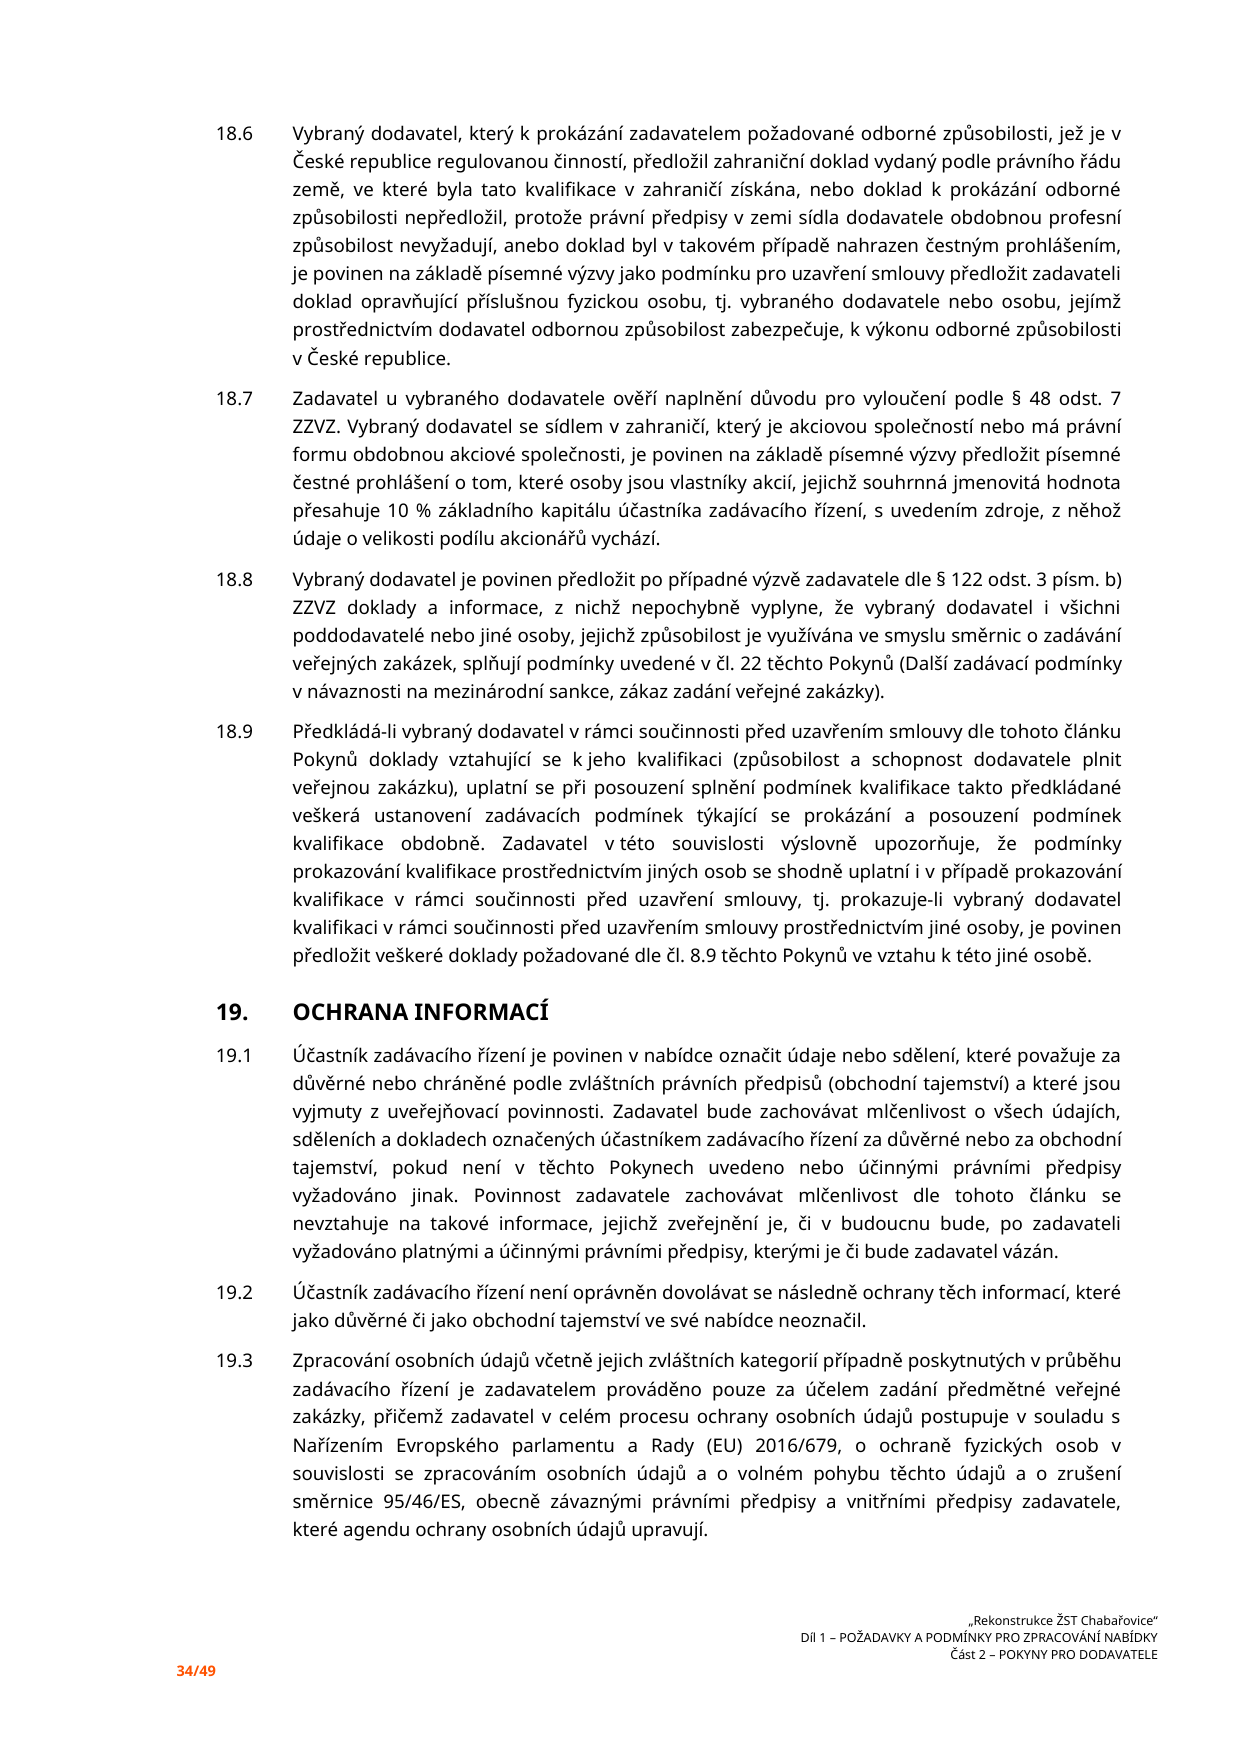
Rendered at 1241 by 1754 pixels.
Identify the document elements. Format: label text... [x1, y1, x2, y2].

text Vybraný dodavatel, který k prokázání zadavatelem požadované odborné způsobilosti, jež je v České republice regulovanou činností, předložil zahraniční doklad vydaný podle právního řádu země, ve které byla tato kvalifikace v zahraničí získána, nebo doklad k prokázání odborné způsobilosti nepředložil, protože právní předpisy v zemi sídla dodavatele obdobnou profesní způsobilost nevyžadují, anebo doklad byl v takovém případě nahrazen čestným prohlášením, je povinen na základě písemné výzvy jako podmínku pro uzavření smlouvy předložit zadavateli doklad opravňující příslušnou fyzickou osobu, tj. vybraného dodavatele nebo osobu, jejímž prostřednictvím dodavatel odbornou způsobilost zabezpečuje, k výkonu odborné způsobilosti v České republice. [216, 121, 1122, 370]
text Zadavatel u vybraného dodavatele ověří naplnění důvodu pro vyloučení podle § 48 odst. 7 ZZVZ. Vybraný dodavatel se sídlem v zahraničí, který je akciovou společností nebo má právní formu obdobnou akciové společnosti, je povinen na základě písemné výzvy předložit písemné čestné prohlášení o tom, které osoby jsou vlastníky akcií, jejichž souhrnná jmenovitá hodnota přesahuje 10 % základního kapitálu účastníka zadávacího řízení, s uvedením zdroje, z něhož údaje o velikosti podílu akcionářů vychází. [216, 385, 1122, 551]
text OCHRANA INFORMACÍ [216, 996, 1122, 1027]
text Účastník zadávacího řízení není oprávněn dovolávat se následně ochrany těch informací, které jako důvěrné či jako obchodní tajemství ve své nabídce neoznačil. [216, 1279, 1122, 1333]
text Vybraný dodavatel je povinen předložit po případné výzvě zadavatele dle § 122 odst. 3 písm. b) ZZVZ doklady a informace, z nichž nepochybně vyplyne, že vybraný dodavatel i všichni poddodavatelé nebo jiné osoby, jejichž způsobilost je využívána ve smyslu směrnic o zadávání veřejných zakázek, splňují podmínky uvedené v čl. 22 těchto Pokynů (Další zadávací podmínky v návaznosti na mezinárodní sankce, zákaz zadání veřejné zakázky). [216, 566, 1122, 703]
text Zpracování osobních údajů včetně jejich zvláštních kategorií případně poskytnutých v průběhu zadávacího řízení je zadavatelem prováděno pouze za účelem zadání předmětné veřejné zakázky, přičemž zadavatel v celém procesu ochrany osobních údajů postupuje v souladu s Nařízením Evropského parlamentu a Rady (EU) 2016/679, o ochraně fyzických osob v souvislosti se zpracováním osobních údajů a o volném pohybu těchto údajů a o zrušení směrnice 95/46/ES, obecně závaznými právními předpisy a vnitřními předpisy zadavatele, které agendu ochrany osobních údajů upravují. [216, 1348, 1122, 1541]
text Předkládá-li vybraný dodavatel v rámci součinnosti před uzavřením smlouvy dle tohoto článku Pokynů doklady vztahující se k jeho kvalifikaci (způsobilost a schopnost dodavatele plnit veřejnou zakázku), uplatní se při posouzení splnění podmínek kvalifikace takto předkládané veškerá ustanovení zadávacích podmínek týkající se prokázání a posouzení podmínek kvalifikace obdobně. Zadavatel v této souvislosti výslovně upozorňuje, že podmínky prokazování kvalifikace prostřednictvím jiných osob se shodně uplatní i v případě prokazování kvalifikace v rámci součinnosti před uzavření smlouvy, tj. prokazuje-li vybraný dodavatel kvalifikaci v rámci součinnosti před uzavřením smlouvy prostřednictvím jiné osoby, je povinen předložit veškeré doklady požadované dle čl. 8.9 těchto Pokynů ve vztahu k této jiné osobě. [216, 718, 1122, 968]
text Účastník zadávacího řízení je povinen v nabídce označit údaje nebo sdělení, které považuje za důvěrné nebo chráněné podle zvláštních právních předpisů (obchodní tajemství) a které jsou vyjmuty z uveřejňovací povinnosti. Zadavatel bude zachovávat mlčenlivost o všech údajích, sděleních a dokladech označených účastníkem zadávacího řízení za důvěrné nebo za obchodní tajemství, pokud není v těchto Pokynech uvedeno nebo účinnými právními předpisy vyžadováno jinak. Povinnost zadavatele zachovávat mlčenlivost dle tohoto článku se nevztahuje na takové informace, jejichž zveřejnění je, či v budoucnu bude, po zadavateli vyžadováno platnými a účinnými právními předpisy, kterými je či bude zadavatel vázán. [216, 1043, 1122, 1264]
